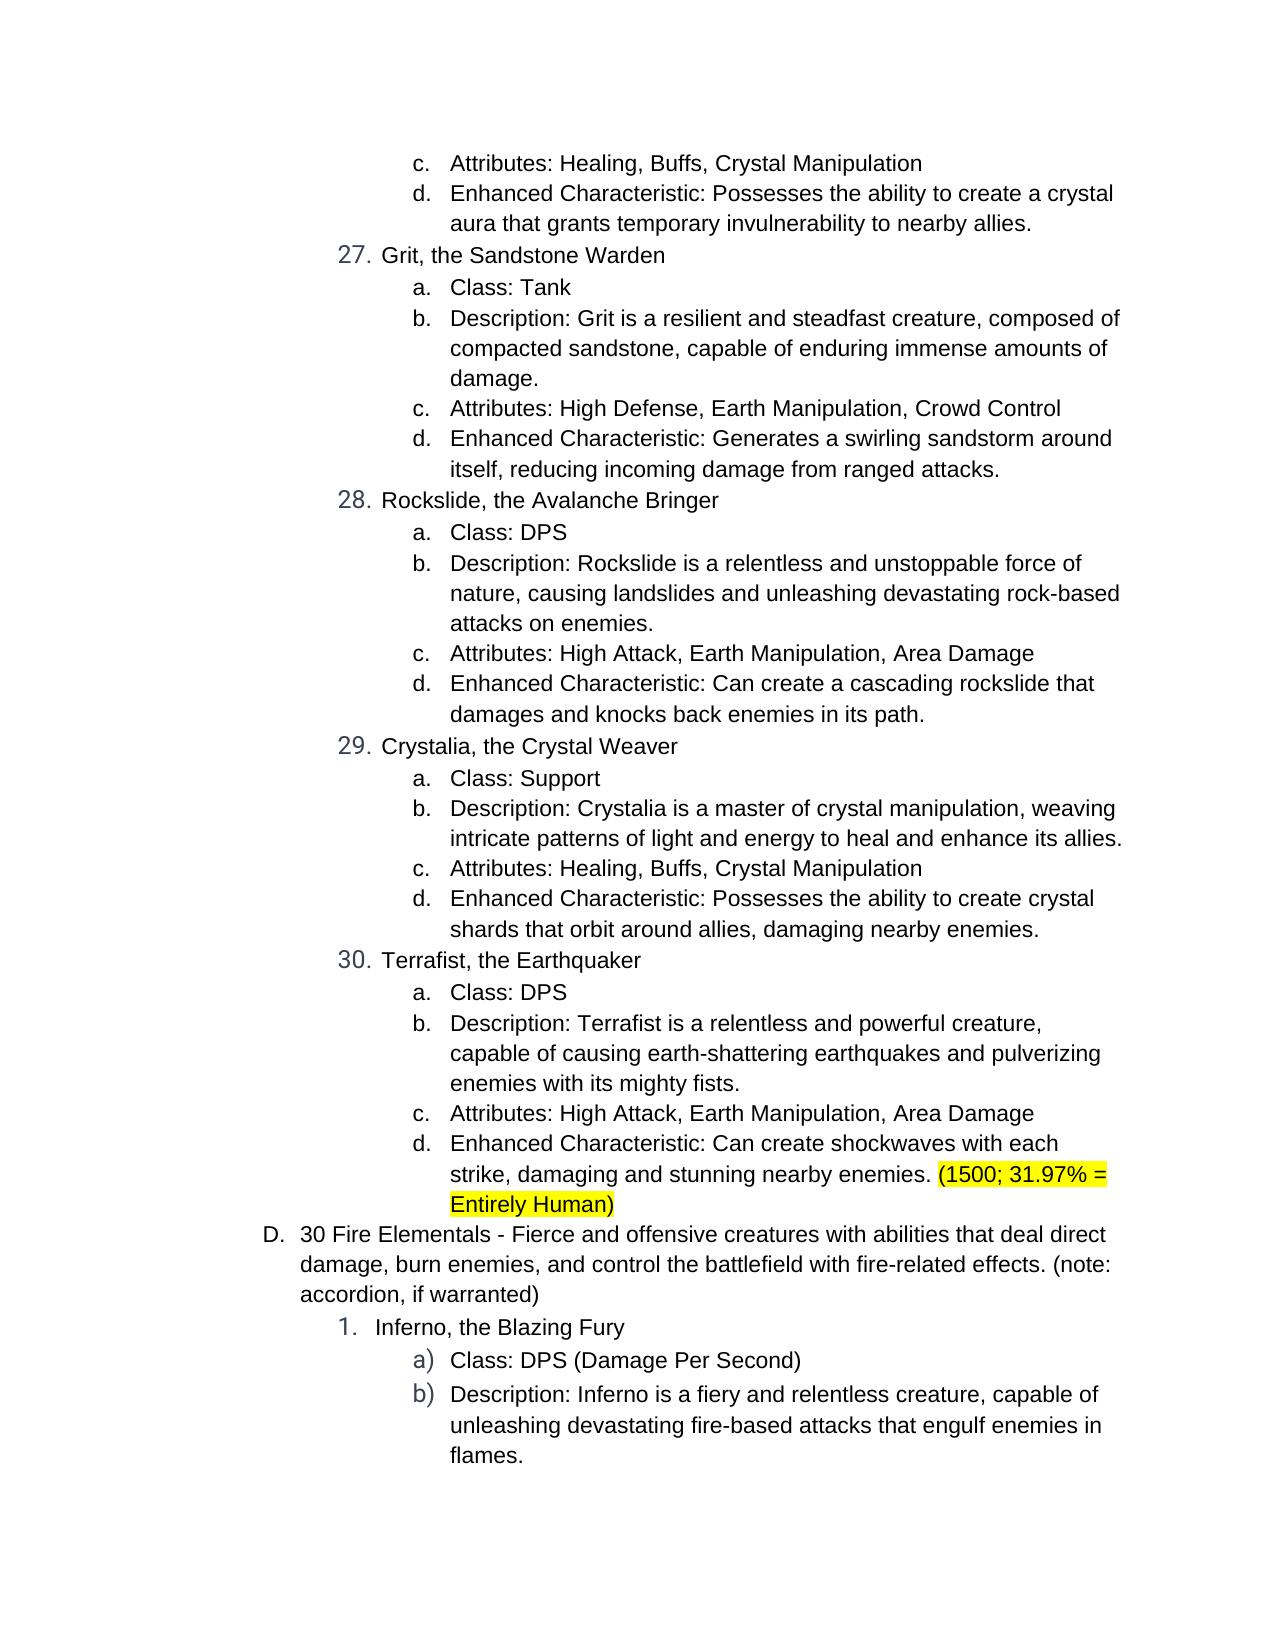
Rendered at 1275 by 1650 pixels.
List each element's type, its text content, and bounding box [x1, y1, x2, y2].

list Class: Support [412, 764, 1125, 791]
list Attributes: Healing, Buffs, Crystal Manipulation [412, 855, 1125, 881]
list Description: Inferno is a fiery and relentless creature, capable of unleashing devastating fire-based attacks that engulf enemies in flames. [412, 1379, 1125, 1469]
list Attributes: Healing, Buffs, Crystal Manipulation [412, 150, 1125, 176]
list Class: Tank [412, 274, 1125, 301]
list Attributes: High Attack, Earth Manipulation, Area Damage [412, 640, 1125, 667]
list Class: DPS [412, 979, 1125, 1006]
list Enhanced Characteristic: Can create a cascading rockslide that damages and knocks back enemies in its path. [412, 670, 1125, 727]
list Terrafist, the Earthquaker [337, 946, 1125, 975]
list Description: Crystalia is a master of crystal manipulation, weaving intricate patterns of light and energy to heal and enhance its allies. [412, 795, 1125, 851]
list Description: Terrafist is a relentless and powerful creature, capable of causing earth-shattering earthquakes and pulverizing enemies with its mighty fists. [412, 1009, 1125, 1096]
list Description: Rockslide is a relentless and unstoppable force of nature, causing landslides and unleashing devastating rock-based attacks on enemies. [412, 549, 1125, 636]
list Inferno, the Blazing Fury [337, 1312, 1125, 1341]
list 30 Fire Elementals - Fierce and offensive creatures with abilities that deal direct damage, burn enemies, and control the battlefield with fire-related effects. (note: accordion, if warranted) [262, 1221, 1125, 1308]
list Class: DPS [412, 519, 1125, 546]
list Enhanced Characteristic: Possesses the ability to create a crystal aura that grants temporary invulnerability to nearby allies. [412, 180, 1125, 237]
list Class: DPS (Damage Per Second) [412, 1345, 1125, 1374]
list Attributes: High Defense, Earth Manipulation, Crowd Control [412, 395, 1125, 421]
list Description: Grit is a resilient and steadfast creature, composed of compacted sandstone, capable of enduring immense amounts of damage. [412, 304, 1125, 391]
list Crystalia, the Crystal Weaver [337, 731, 1125, 760]
list Attributes: High Attack, Earth Manipulation, Area Damage [412, 1100, 1125, 1127]
list Enhanced Characteristic: Can create shockwaves with each strike, damaging and stunning nearby enemies. (1500; 31.97% = Entirely Human) [412, 1130, 1125, 1217]
list Enhanced Characteristic: Possesses the ability to create crystal shards that orbit around allies, damaging nearby enemies. [412, 885, 1125, 942]
list Grit, the Sandstone Warden [337, 241, 1125, 270]
list Enhanced Characteristic: Generates a swirling sandstorm around itself, reducing incoming damage from ranged attacks. [412, 425, 1125, 482]
list Rockslide, the Avalanche Bringer [337, 486, 1125, 515]
